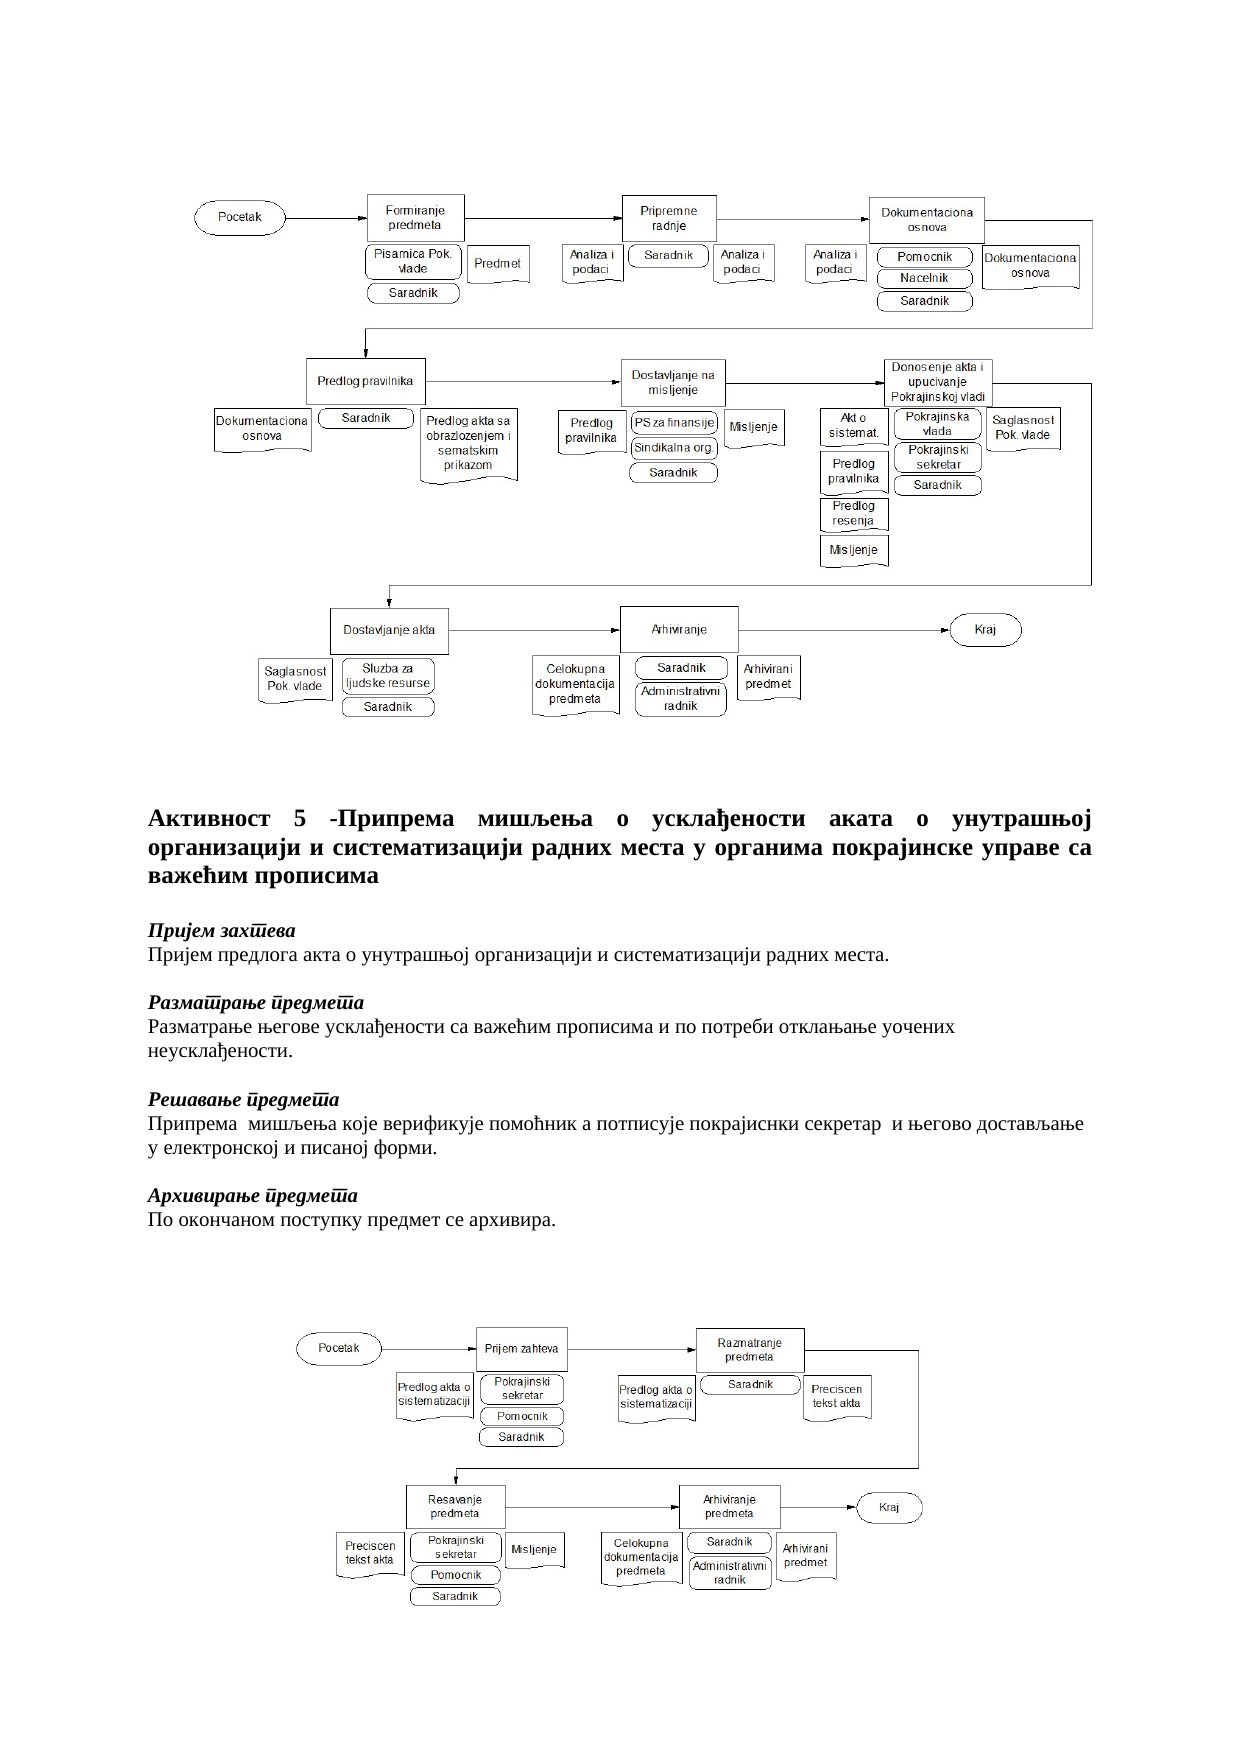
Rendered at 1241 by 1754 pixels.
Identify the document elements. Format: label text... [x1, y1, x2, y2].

text Разматрање његове усклађености са важећим прописима и по потреби отклањање уочених неусклађености. [148, 1014, 1093, 1062]
picture [147, 147, 1093, 717]
picture [272, 1283, 923, 1606]
text Припрема мишљења које верификује помоћник а потписује покрајиснки секретар и његово достављање у електронској и писаној форми. [148, 1111, 1093, 1159]
text По окончаном поступку предмет се архивира. [148, 1207, 1093, 1231]
text Активност 5 -Припрема мишљења о усклађености аката о унутрашњој организацији и систематизацији радних места у органима покрајинске управе са важећим прописима [148, 803, 1093, 889]
text Разматрање предмета [148, 990, 1093, 1014]
text Решавање предмета [148, 1086, 1093, 1111]
text Пријем предлога акта о унутрашњој организацији и систематизацији радних места. [148, 942, 1093, 966]
text Архивирање предмета [148, 1183, 1093, 1207]
text Пријем захтева [148, 918, 1093, 942]
